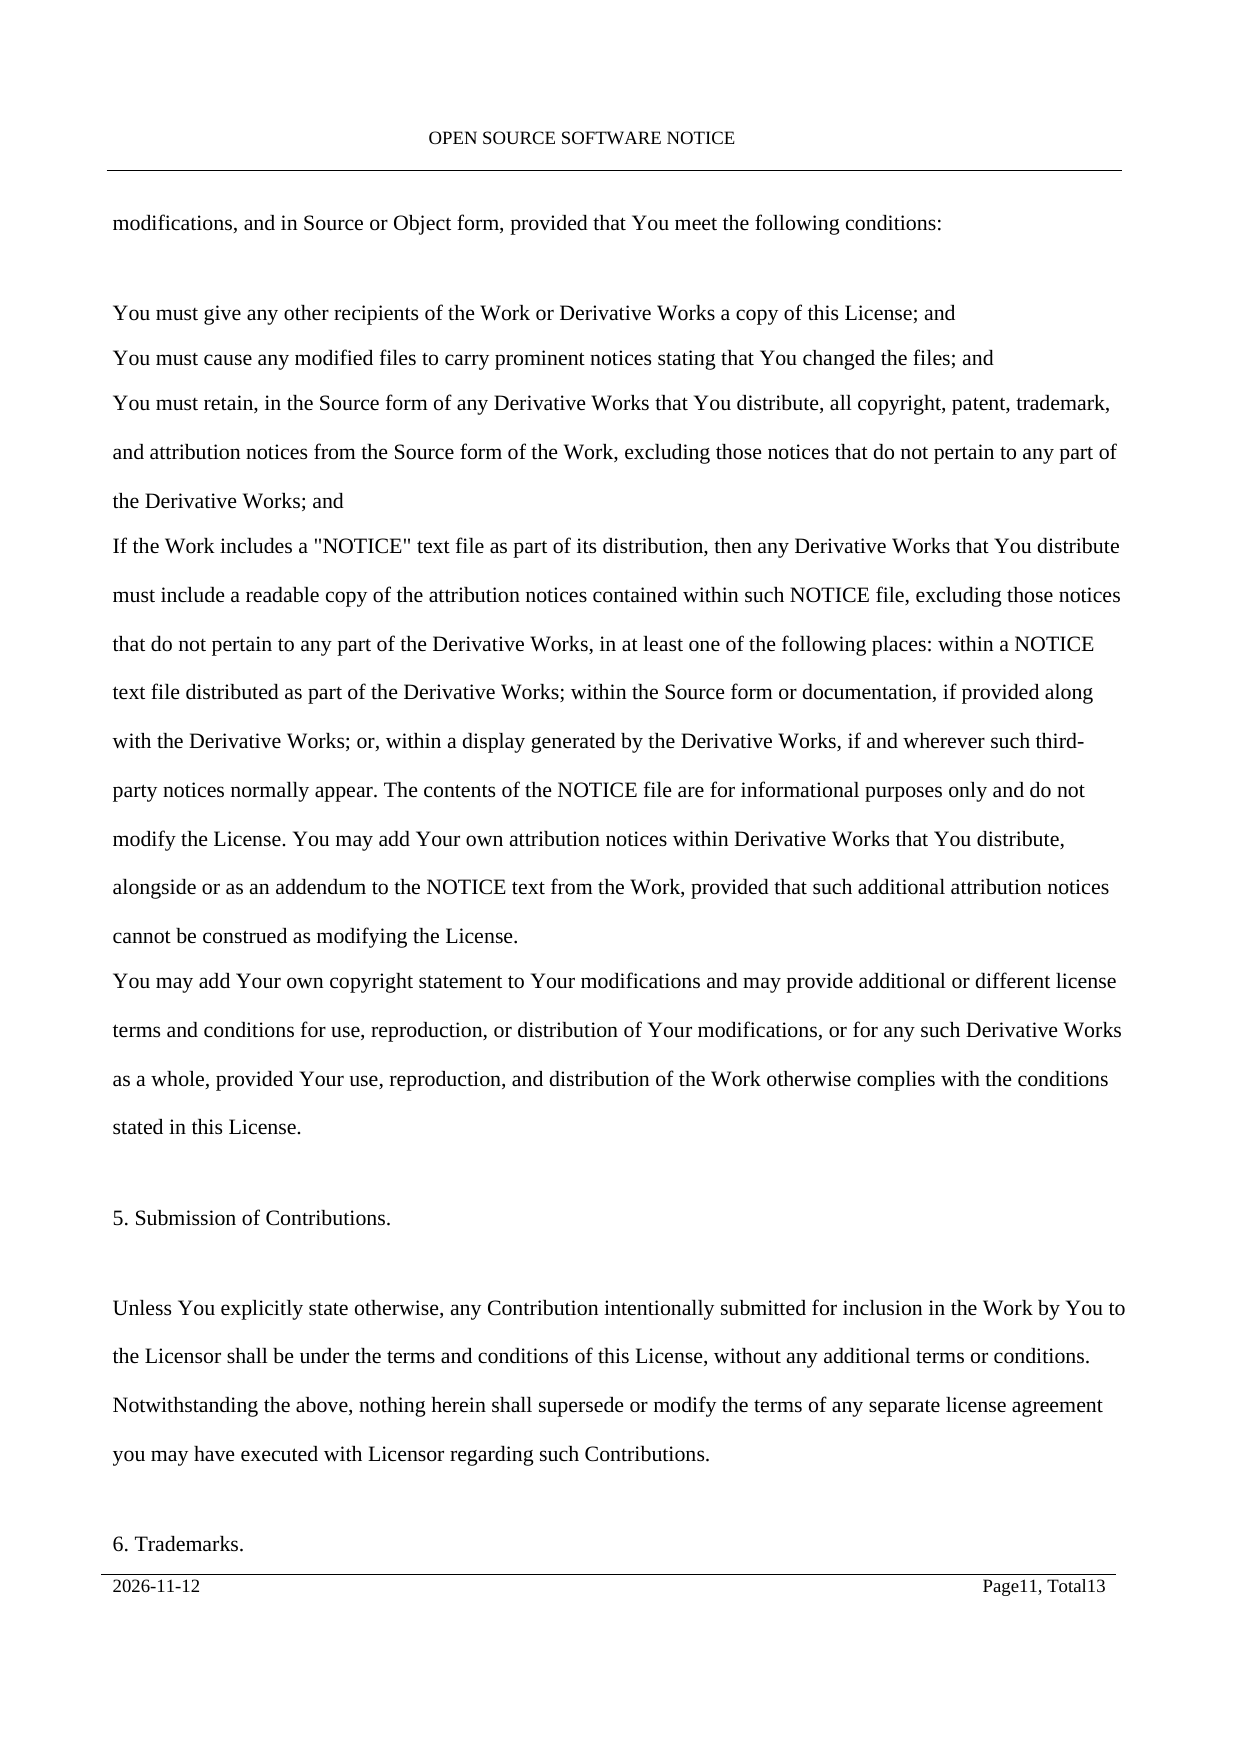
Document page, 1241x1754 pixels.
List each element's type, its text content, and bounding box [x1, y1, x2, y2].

text You must retain, in the Source form of any Derivative Works that You distribute, all copyright, patent, trademark, and attribution notices from the Source form of the Work, excluding those notices that do not pertain to any part of the Derivative Works; and [112, 387, 1128, 517]
text 5. Submission of Contributions. [112, 1201, 1128, 1233]
text 6. Trademarks. [112, 1528, 1128, 1560]
text Unless You explicitly state otherwise, any Contribution intentionally submitted for inclusion in the Work by You to the Licensor shall be under the terms and conditions of this License, without any additional terms or conditions. Notwithstanding the above, nothing herein shall supersede or modify the terms of any separate license agreement you may have executed with Licensor regarding such Contributions. [112, 1291, 1128, 1470]
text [112, 206, 1128, 239]
text You must cause any modified files to carry prominent notices stating that You changed the files; and [112, 342, 1128, 374]
text You must give any other recipients of the Work or Derivative Works a copy of this License; and [112, 297, 1128, 329]
text If the Work includes a "NOTICE" text file as part of its distribution, then any Derivative Works that You distribute must include a readable copy of the attribution notices contained within such NOTICE file, excluding those notices that do not pertain to any part of the Derivative Works, in at least one of the following places: within a NOTICE text file distributed as part of the Derivative Works; within the Source form or documentation, if provided along with the Derivative Works; or, within a display generated by the Derivative Works, if and wherever such third-party notices normally appear. The contents of the NOTICE file are for informational purposes only and do not modify the License. You may add Your own attribution notices within Derivative Works that You distribute, alongside or as an addendum to the NOTICE text from the Work, provided that such additional attribution notices cannot be construed as modifying the License. [112, 529, 1128, 952]
text You may add Your own copyright statement to Your modifications and may provide additional or different license terms and conditions for use, reproduction, or distribution of Your modifications, or for any such Derivative Works as a whole, provided Your use, reproduction, and distribution of the Work otherwise complies with the conditions stated in this License. [112, 964, 1128, 1143]
